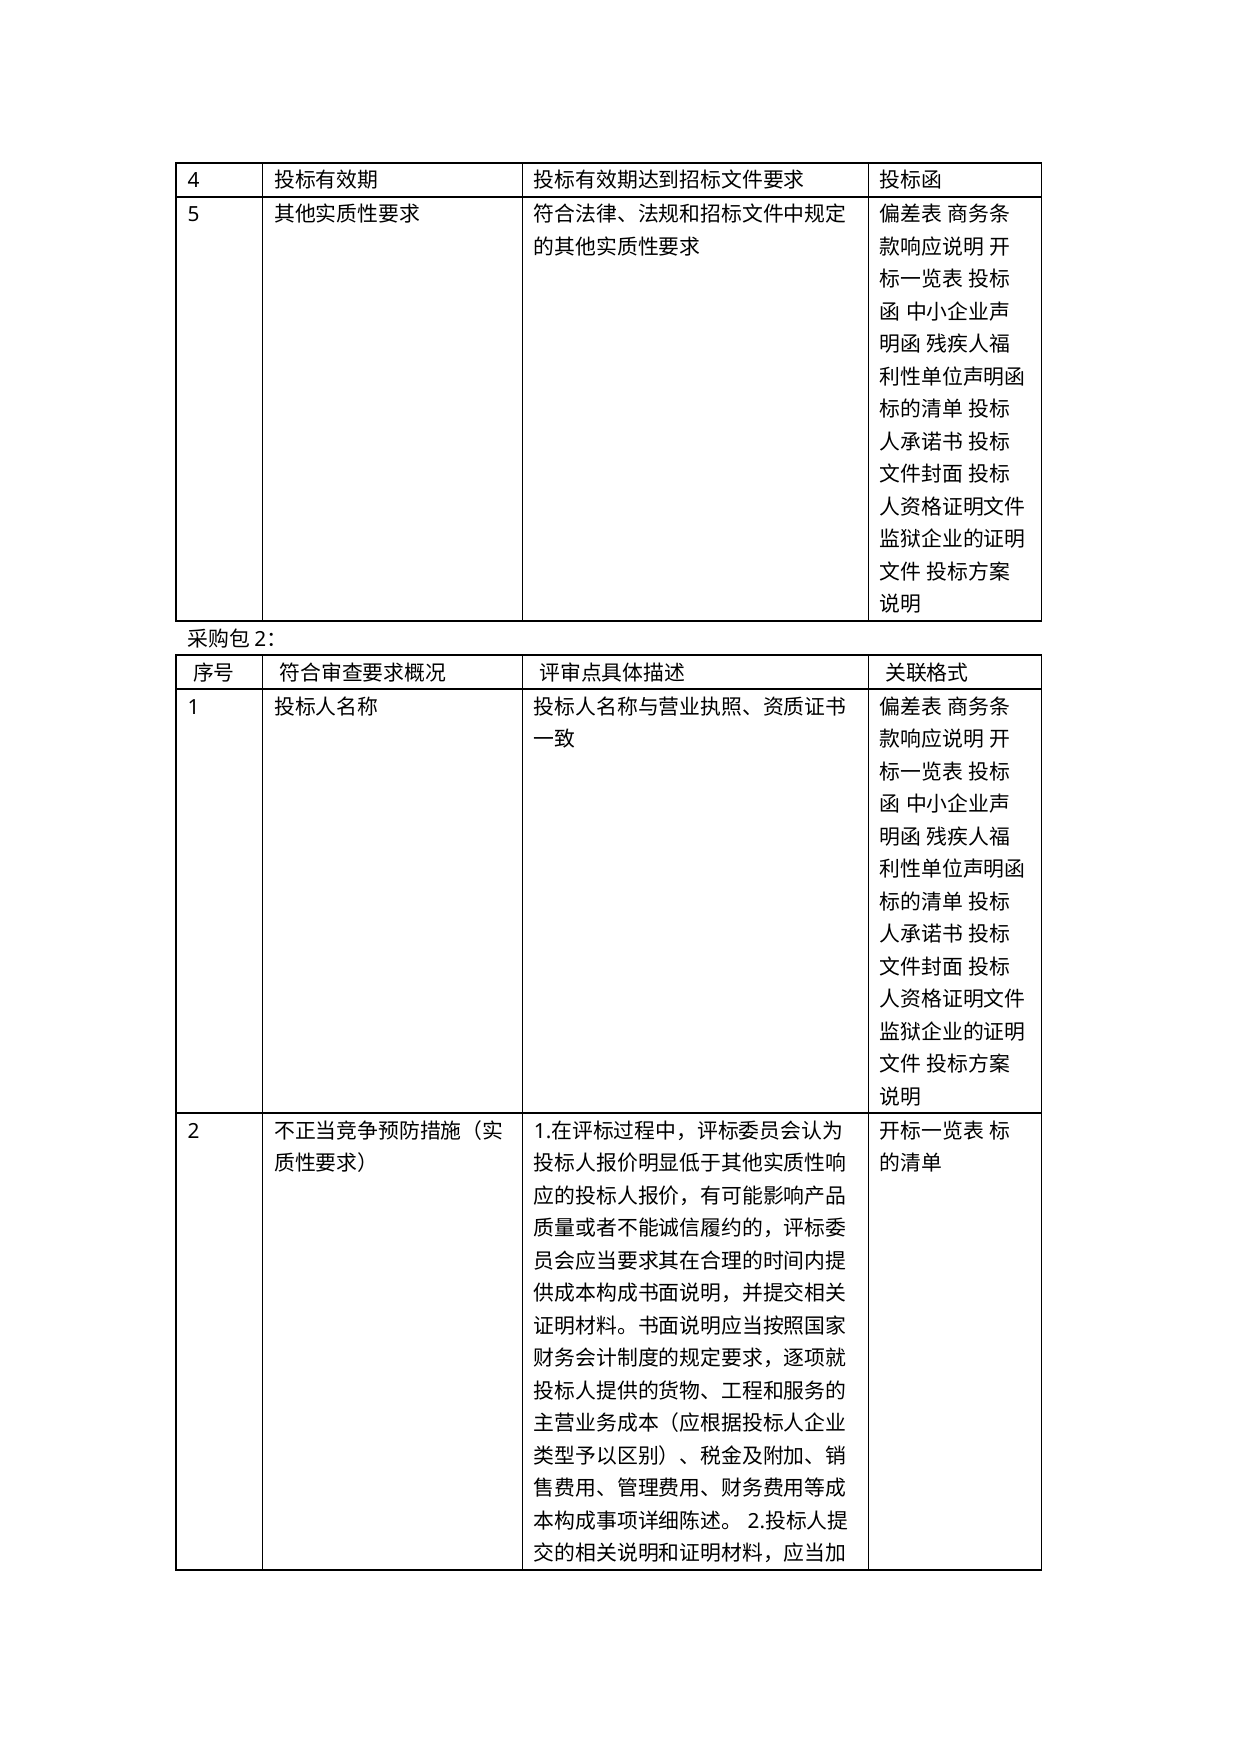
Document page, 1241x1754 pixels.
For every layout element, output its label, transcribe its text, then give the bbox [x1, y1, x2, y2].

table_cell 1 [177, 690, 262, 1112]
text 采购包2： [187, 622, 1053, 654]
table_cell 开标一览表 标的清单 [869, 1114, 1041, 1569]
table_cell 偏差表 商务条款响应说明 开标一览表 投标函 中小企业声明函 残疾人福利性单位声明函 标的清单 投标人承诺书 投标文件封面 投标人资格证明文件 监狱企业的证明文件 投标方案说明 [869, 690, 1041, 1112]
table_cell 投标人名称与营业执照、资质证书一致 [523, 690, 868, 1112]
table_cell 符合法律、法规和招标文件中规定的其他实质性要求 [523, 198, 868, 620]
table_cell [869, 198, 1041, 620]
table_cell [523, 1114, 868, 1569]
table_cell 投标函 [869, 164, 1041, 196]
table_cell 投标有效期 [263, 164, 522, 196]
table_header 关联格式 [869, 656, 1041, 688]
table_cell 4 [177, 164, 262, 196]
table_cell 5 [177, 198, 262, 620]
table_cell 其他实质性要求 [263, 198, 522, 620]
table_header 评审点具体描述 [523, 656, 868, 688]
table_cell 不正当竞争预防措施（实质性要求） [263, 1114, 522, 1569]
table_cell 投标人名称 [263, 690, 522, 1112]
table_header 符合审查要求概况 [263, 656, 522, 688]
table_cell 投标有效期达到招标文件要求 [523, 164, 868, 196]
table_cell 2 [177, 1114, 262, 1569]
table_header 序号 [177, 656, 262, 688]
